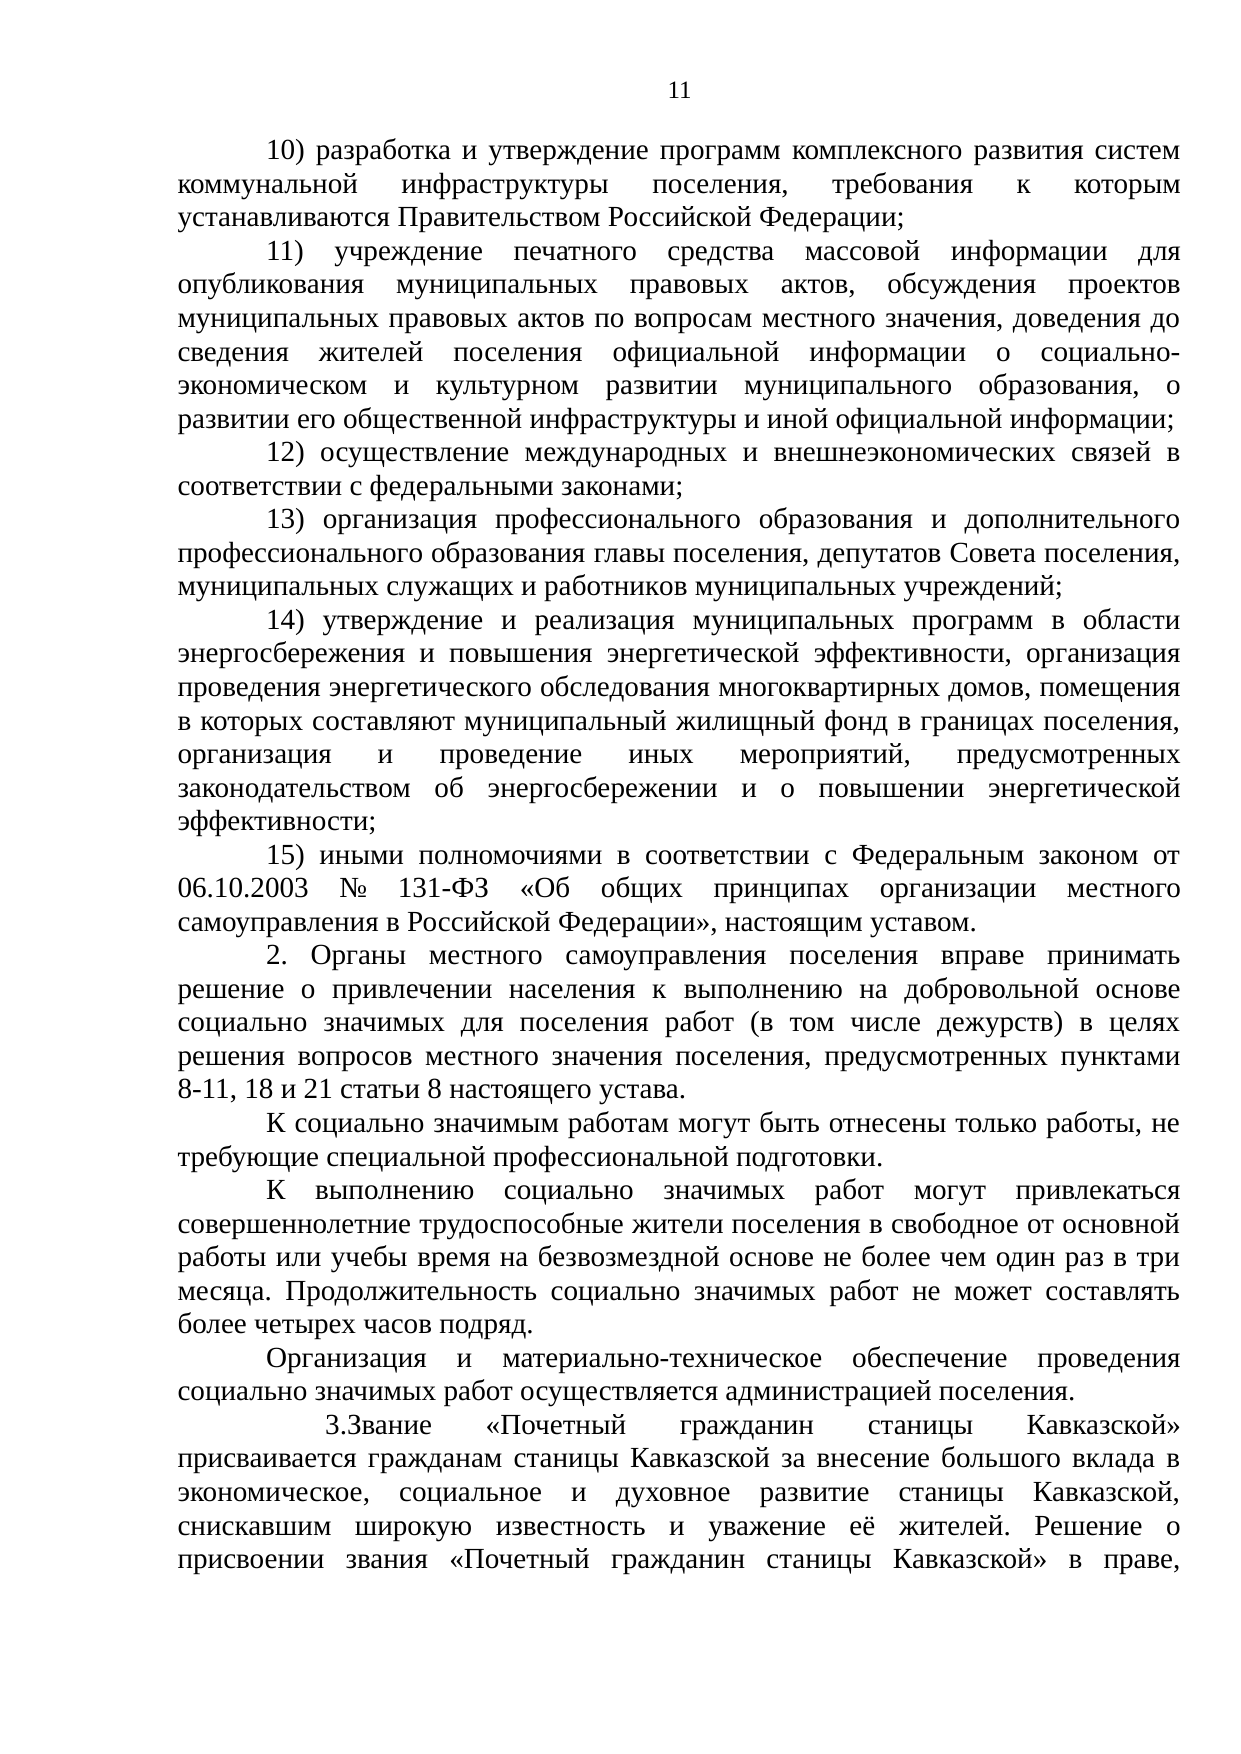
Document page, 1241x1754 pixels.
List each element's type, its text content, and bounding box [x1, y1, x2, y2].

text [177, 1407, 1181, 1575]
text К выполнению социально значимых работ могут привлекаться совершеннолетние трудоспособные жители поселения в свободное от основной работы или учебы время на безвозмездной основе не более чем один раз в три месяца. Продолжительность социально значимых работ не может составлять более четырех часов подряд. [177, 1172, 1181, 1340]
text 15) иными полномочиями в соответствии с Федеральным законом от 06.10.2003 № 131-ФЗ «Об общих принципах организации местного самоуправления в Российской Федерации», настоящим уставом. [177, 837, 1181, 937]
text Организация и материально-техническое обеспечение проведения социально значимых работ осуществляется администрацией поселения. [177, 1340, 1181, 1407]
text 14) утверждение и реализация муниципальных программ в области энергосбережения и повышения энергетической эффективности, организация проведения энергетического обследования многоквартирных домов, помещения в которых составляют муниципальный жилищный фонд в границах поселения, организация и проведение иных мероприятий, предусмотренных законодательством об энергосбережении и о повышении энергетической эффективности; [177, 602, 1181, 837]
text К социально значимым работам могут быть отнесены только работы, не требующие специальной профессиональной подготовки. [177, 1105, 1181, 1172]
text 11) учреждение печатного средства массовой информации для опубликования муниципальных правовых актов, обсуждения проектов муниципальных правовых актов по вопросам местного значения, доведения до сведения жителей поселения официальной информации о социально-экономическом и культурном развитии муниципального образования, о развитии его общественной инфраструктуры и иной официальной информации; [177, 233, 1181, 434]
text 12) осуществление международных и внешнеэкономических связей в соответствии с федеральными законами; [177, 434, 1181, 501]
text 10) разработка и утверждение программ комплексного развития систем коммунальной инфраструктуры поселения, требования к которым устанавливаются Правительством Российской Федерации; [177, 132, 1181, 233]
text 2. Органы местного самоуправления поселения вправе принимать решение о привлечении населения к выполнению на добровольной основе социально значимых для поселения работ (в том числе дежурств) в целях решения вопросов местного значения поселения, предусмотренных пунктами 8-11, 18 и 21 статьи 8 настоящего устава. [177, 937, 1181, 1105]
text 13) организация профессионального образования и дополнительного профессионального образования главы поселения, депутатов Совета поселения, муниципальных служащих и работников муниципальных учреждений; [177, 501, 1181, 602]
